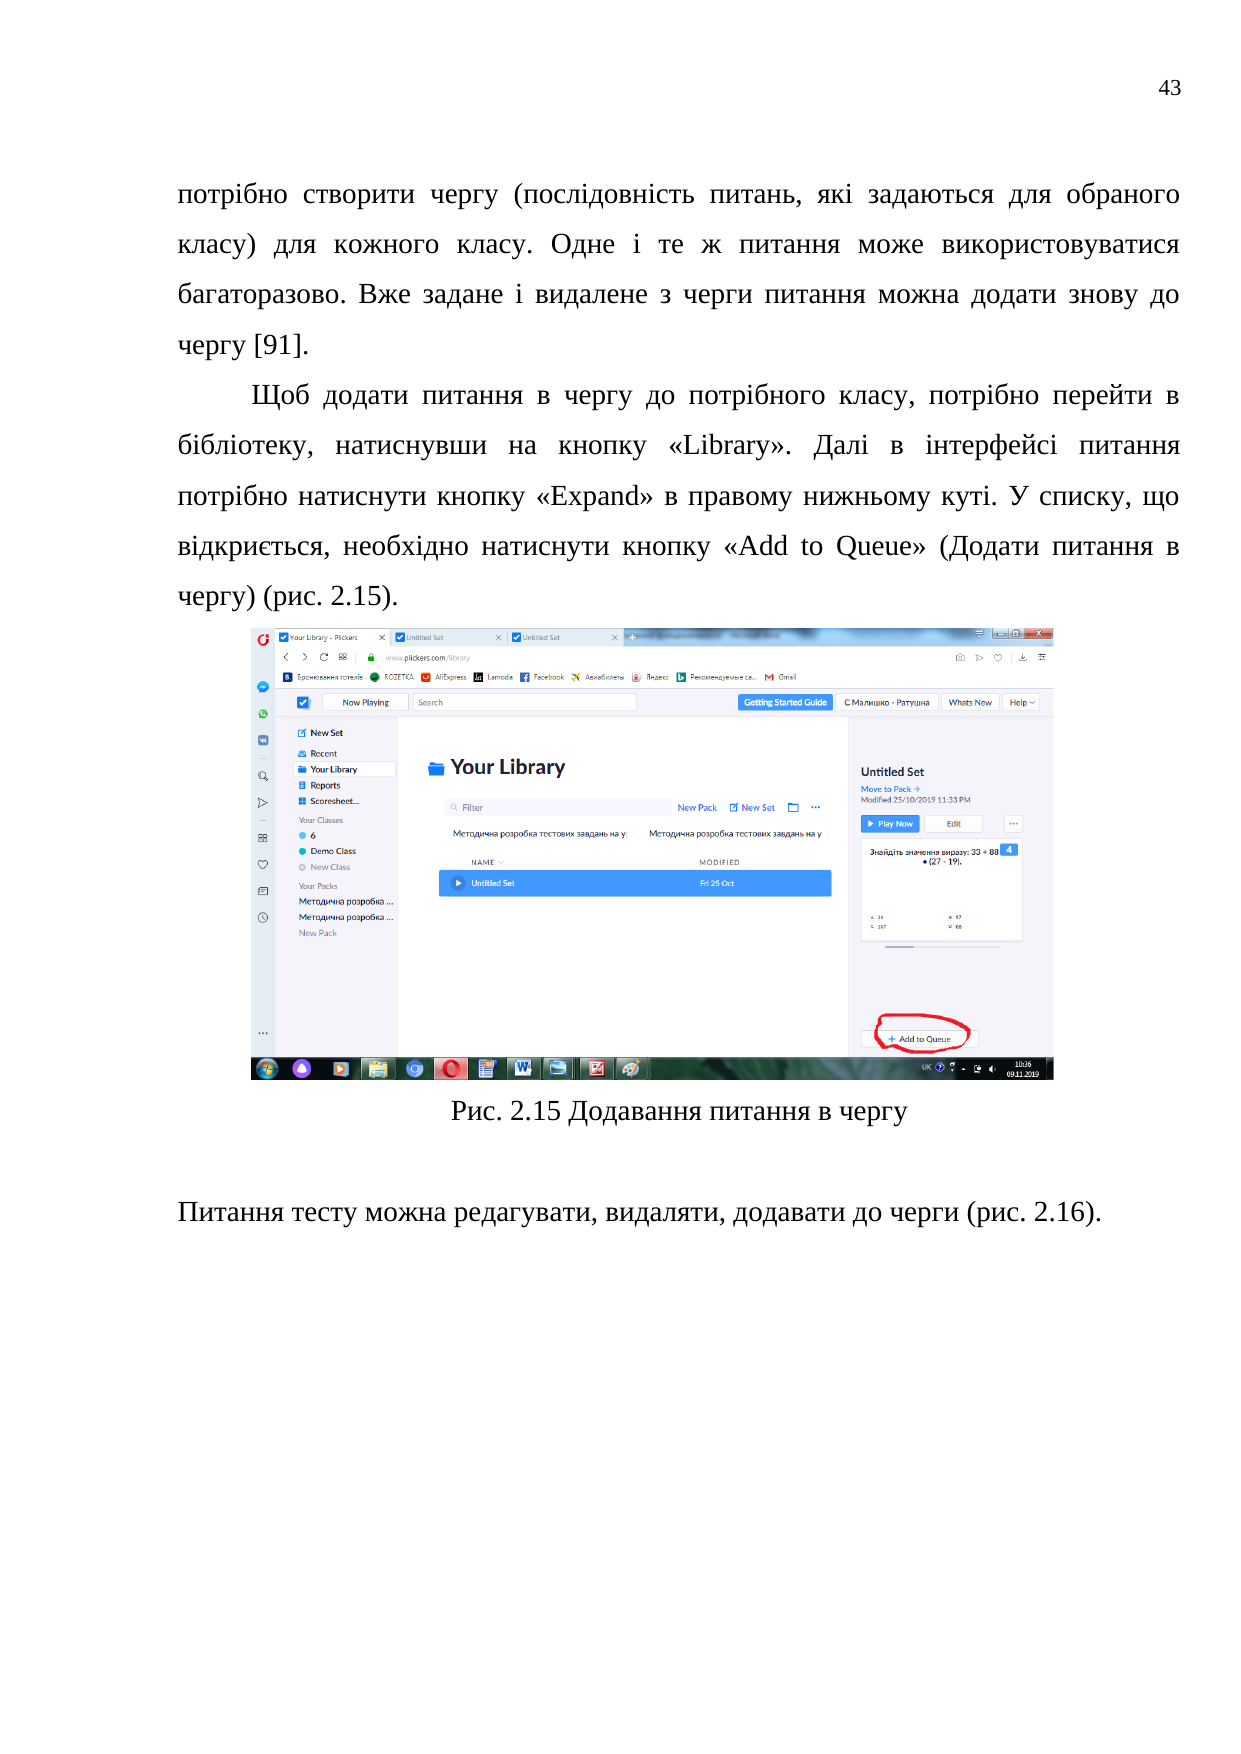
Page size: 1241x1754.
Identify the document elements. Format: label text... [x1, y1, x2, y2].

text Щоб додати питання в чергу до потрібного класу, потрібно перейти в бібліотеку, натиснувши на кнопку «Library». Далі в інтерфейсі питання потрібно натиснути кнопку «Expand» в правому нижньому куті. У списку, що відкриється, необхідно натиснути кнопку «Add to Queue» (Додати питання в чергу) (рис. 2.15). [177, 377, 1181, 612]
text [177, 176, 1181, 360]
text Рис. 2.15 Додавання питання в чергу [177, 1093, 1181, 1127]
picture [251, 628, 1054, 1080]
text Питання тесту можна редагувати, видаляти, додавати до черги (рис. 2.16). [177, 1194, 1181, 1227]
